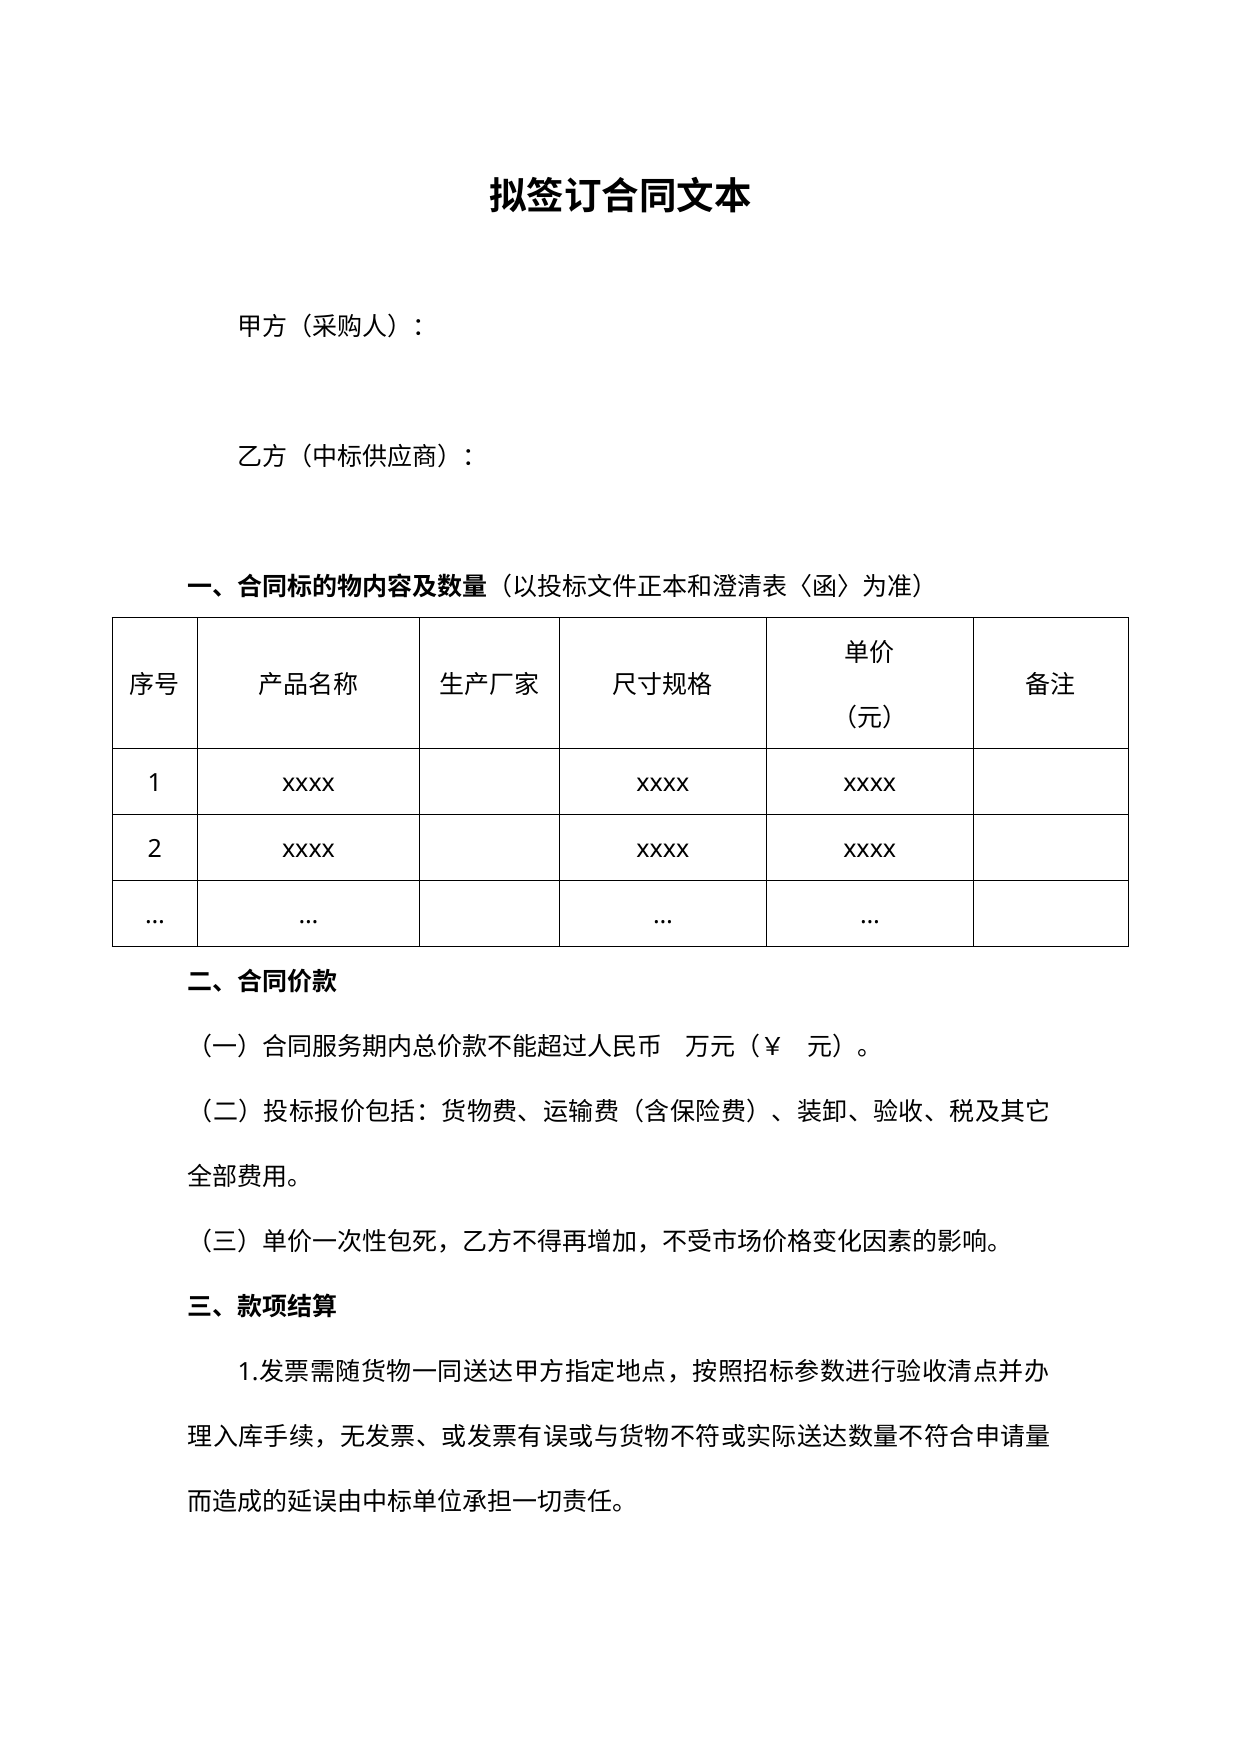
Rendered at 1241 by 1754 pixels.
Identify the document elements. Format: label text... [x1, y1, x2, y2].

table_cell [420, 749, 559, 814]
table_header 产品名称 [198, 618, 419, 748]
table_cell [974, 749, 1128, 814]
text 拟签订合同文本 [187, 162, 1053, 227]
table_header 序号 [113, 618, 197, 748]
table_cell [974, 881, 1128, 946]
text 1.发票需随货物一同送达甲方指定地点，按照招标参数进行验收清点并办理入库手续，无发票、或发票有误或与货物不符或实际送达数量不符合申请量而造成的延误由中标单位承担一切责任。 [187, 1337, 1053, 1532]
text 乙方（中标供应商）： [187, 422, 1053, 487]
table_cell xxxx [198, 749, 419, 814]
table_cell [420, 881, 559, 946]
table_cell … [198, 881, 419, 946]
text （二）投标报价包括：货物费、运输费（含保险费）、装卸、验收、税及其它全部费用。 [187, 1077, 1053, 1207]
text 三、款项结算 [187, 1272, 1053, 1337]
table_cell xxxx [767, 815, 973, 880]
table_header 单价 （元） [767, 618, 973, 748]
text 一、合同标的物内容及数量（以投标文件正本和澄清表〈函〉为准） [187, 552, 1053, 617]
table_header 尺寸规格 [560, 618, 766, 748]
table_header 生产厂家 [420, 618, 559, 748]
table_cell 2 [113, 815, 197, 880]
table_cell xxxx [198, 815, 419, 880]
table_cell … [560, 881, 766, 946]
text （三）单价一次性包死，乙方不得再增加，不受市场价格变化因素的影响。 [187, 1207, 1053, 1272]
text 二、合同价款 [187, 947, 1053, 1012]
table_cell 1 [113, 749, 197, 814]
table_cell xxxx [767, 749, 973, 814]
table_cell xxxx [560, 749, 766, 814]
table_cell … [113, 881, 197, 946]
table_cell [974, 815, 1128, 880]
text （一）合同服务期内总价款不能超过人民币 万元（￥ 元）。 [187, 1012, 1053, 1077]
table_cell [420, 815, 559, 880]
table_header 备注 [974, 618, 1128, 748]
table_cell … [767, 881, 973, 946]
table_cell xxxx [560, 815, 766, 880]
text 甲方（采购人）： [187, 292, 1053, 357]
